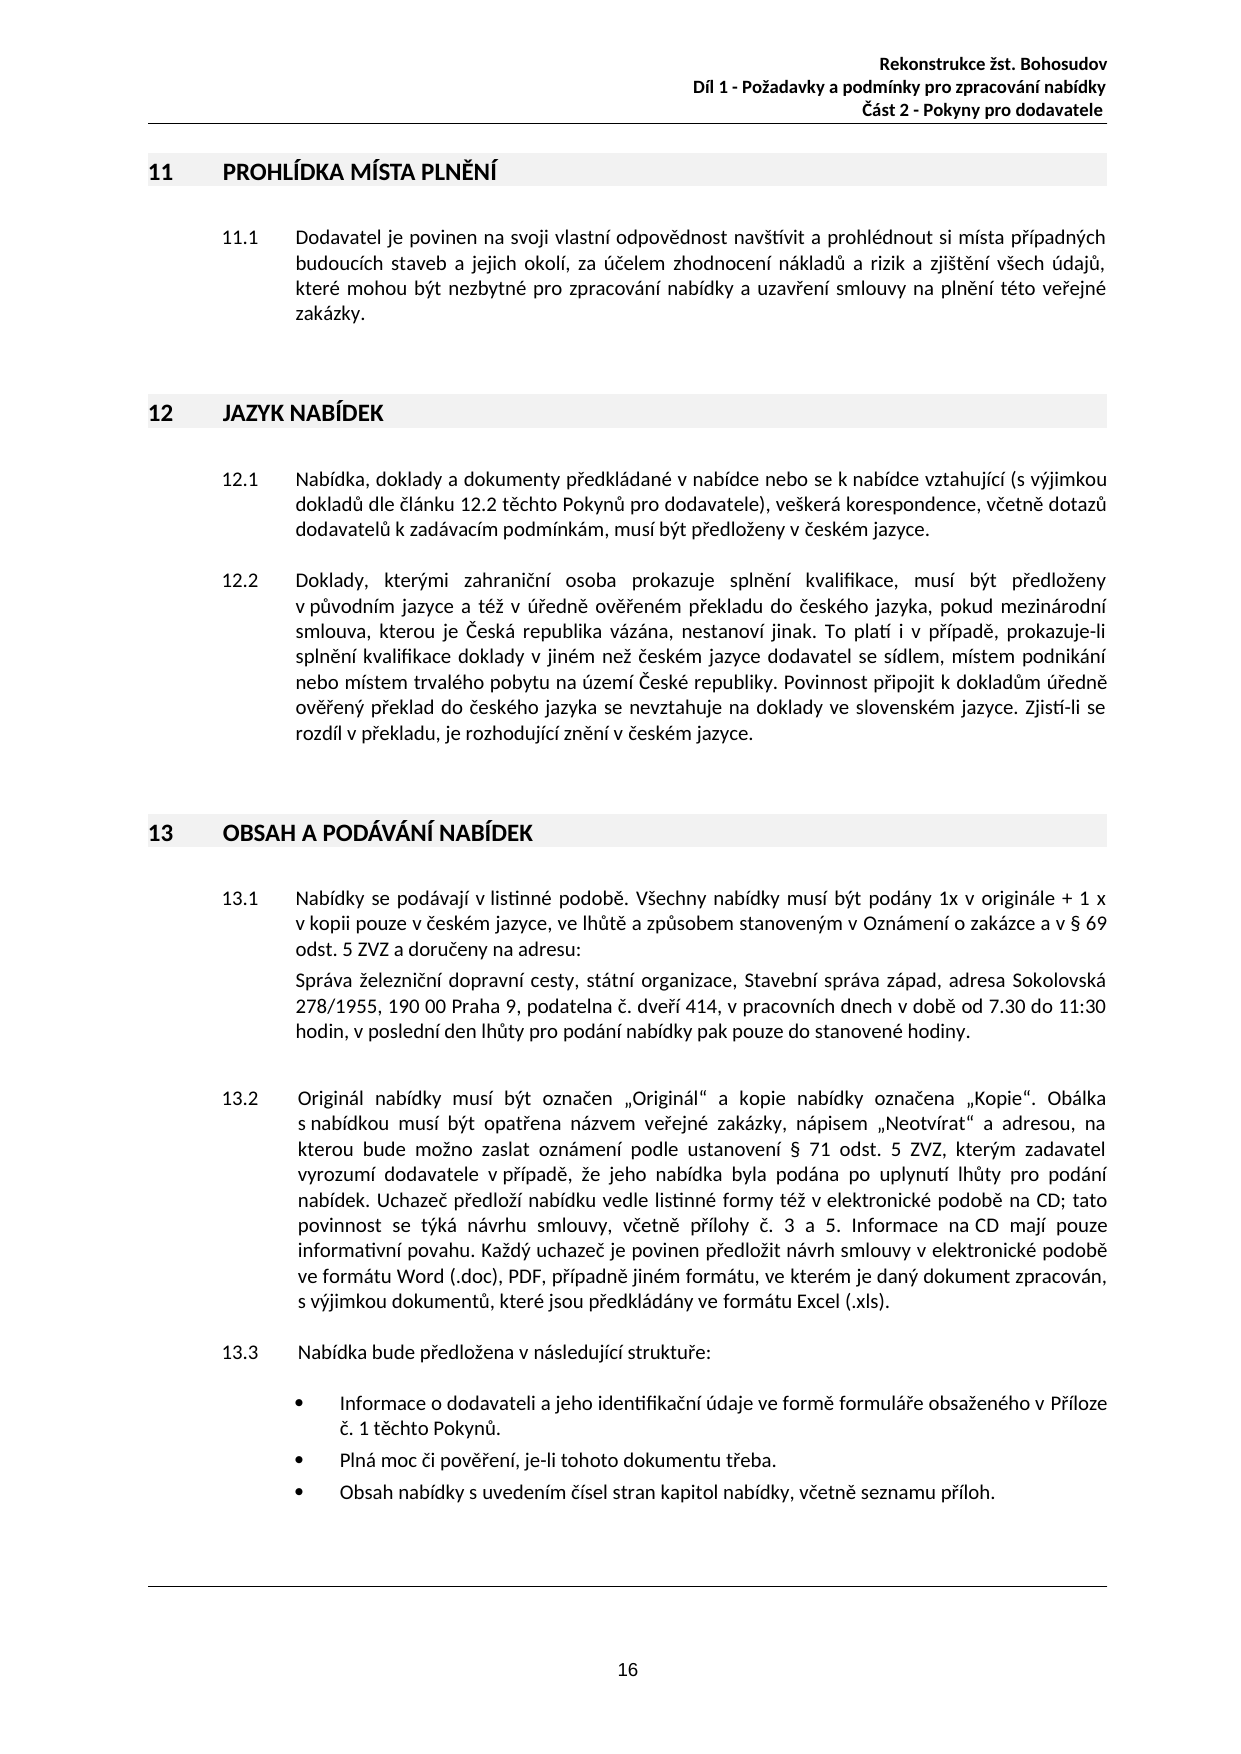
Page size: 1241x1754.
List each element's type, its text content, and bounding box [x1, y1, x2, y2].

list Informace o dodavateli a jeho identifikační údaje ve formě formuláře obsaženého v Příloze č. 1 těchto Pokynů. [295, 1390, 1107, 1441]
subtitle OBSAH A PODÁVÁNÍ NABÍDEK [148, 814, 1107, 847]
subtitle PROHLÍDKA MÍSTA PLNĚNÍ [148, 153, 1107, 186]
list Plná moc či pověření, je-li tohoto dokumentu třeba. [295, 1447, 1107, 1473]
subtitle JAZYK NABÍDEK [148, 394, 1107, 428]
list Nabídka bude předložena v následující struktuře: [221, 1339, 1107, 1365]
list Doklady, kterými zahraniční osoba prokazuje splnění kvalifikace, musí být předloženy v původním jazyce a též v úředně ověřeném překladu do českého jazyka, pokud mezinárodní smlouva, kterou je Česká republika vázána, nestanoví jinak. To platí i v případě, prokazuje-li splnění kvalifikace doklady v jiném než českém jazyce dodavatel se sídlem, místem podnikání nebo místem trvalého pobytu na území České republiky. Povinnost připojit k dokladům úředně ověřený překlad do českého jazyka se nevztahuje na doklady ve slovenském jazyce. Zjistí-li se rozdíl v překladu, je rozhodující znění v českém jazyce. [221, 567, 1107, 745]
list Obsah nabídky s uvedením čísel stran kapitol nabídky, včetně seznamu příloh. [295, 1479, 1107, 1504]
list Nabídka, doklady a dokumenty předkládané v nabídce nebo se k nabídce vztahující (s výjimkou dokladů dle článku 12.2 těchto Pokynů pro dodavatele), veškerá korespondence, včetně dotazů dodavatelů k zadávacím podmínkám, musí být předloženy v českém jazyce. [221, 466, 1107, 542]
list Originál nabídky musí být označen „Originál“ a kopie nabídky označena „Kopie“. Obálka s nabídkou musí být opatřena názvem veřejné zakázky, nápisem „Neotvírat“ a adresou, na kterou bude možno zaslat oznámení podle ustanovení § 71 odst. 5 ZVZ, kterým zadavatel vyrozumí dodavatele v případě, že jeho nabídka byla podána po uplynutí lhůty pro podání nabídek. Uchazeč předloží nabídku vedle listinné formy též v elektronické podobě na CD; tato povinnost se týká návrhu smlouvy, včetně přílohy č. 3 a 5. Informace na CD mají pouze informativní povahu. Každý uchazeč je povinen předložit návrh smlouvy v elektronické podobě ve formátu Word (.doc), PDF, případně jiném formátu, ve kterém je daný dokument zpracován, s výjimkou dokumentů, které jsou předkládány ve formátu Excel (.xls). [221, 1085, 1107, 1314]
list Nabídky se podávají v listinné podobě. Všechny nabídky musí být podány 1x v originále + 1 x v kopii pouze v českém jazyce, ve lhůtě a způsobem stanoveným v Oznámení o zakázce a v § 69 odst. 5 ZVZ a doručeny na adresu: [221, 885, 1107, 961]
list Dodavatel je povinen na svoji vlastní odpovědnost navštívit a prohlédnout si místa případných budoucích staveb a jejich okolí, za účelem zhodnocení nákladů a rizik a zjištění všech údajů, které mohou být nezbytné pro zpracování nabídky a uzavření smlouvy na plnění této veřejné zakázky. [221, 224, 1107, 326]
text Správa železniční dopravní cesty, státní organizace, Stavební správa západ, adresa Sokolovská 278/1955, 190 00 Praha 9, podatelna č. dveří 414, v pracovních dnech v době od 7.30 do 11:30 hodin, v poslední den lhůty pro podání nabídky pak pouze do stanovené hodiny. [295, 968, 1107, 1044]
